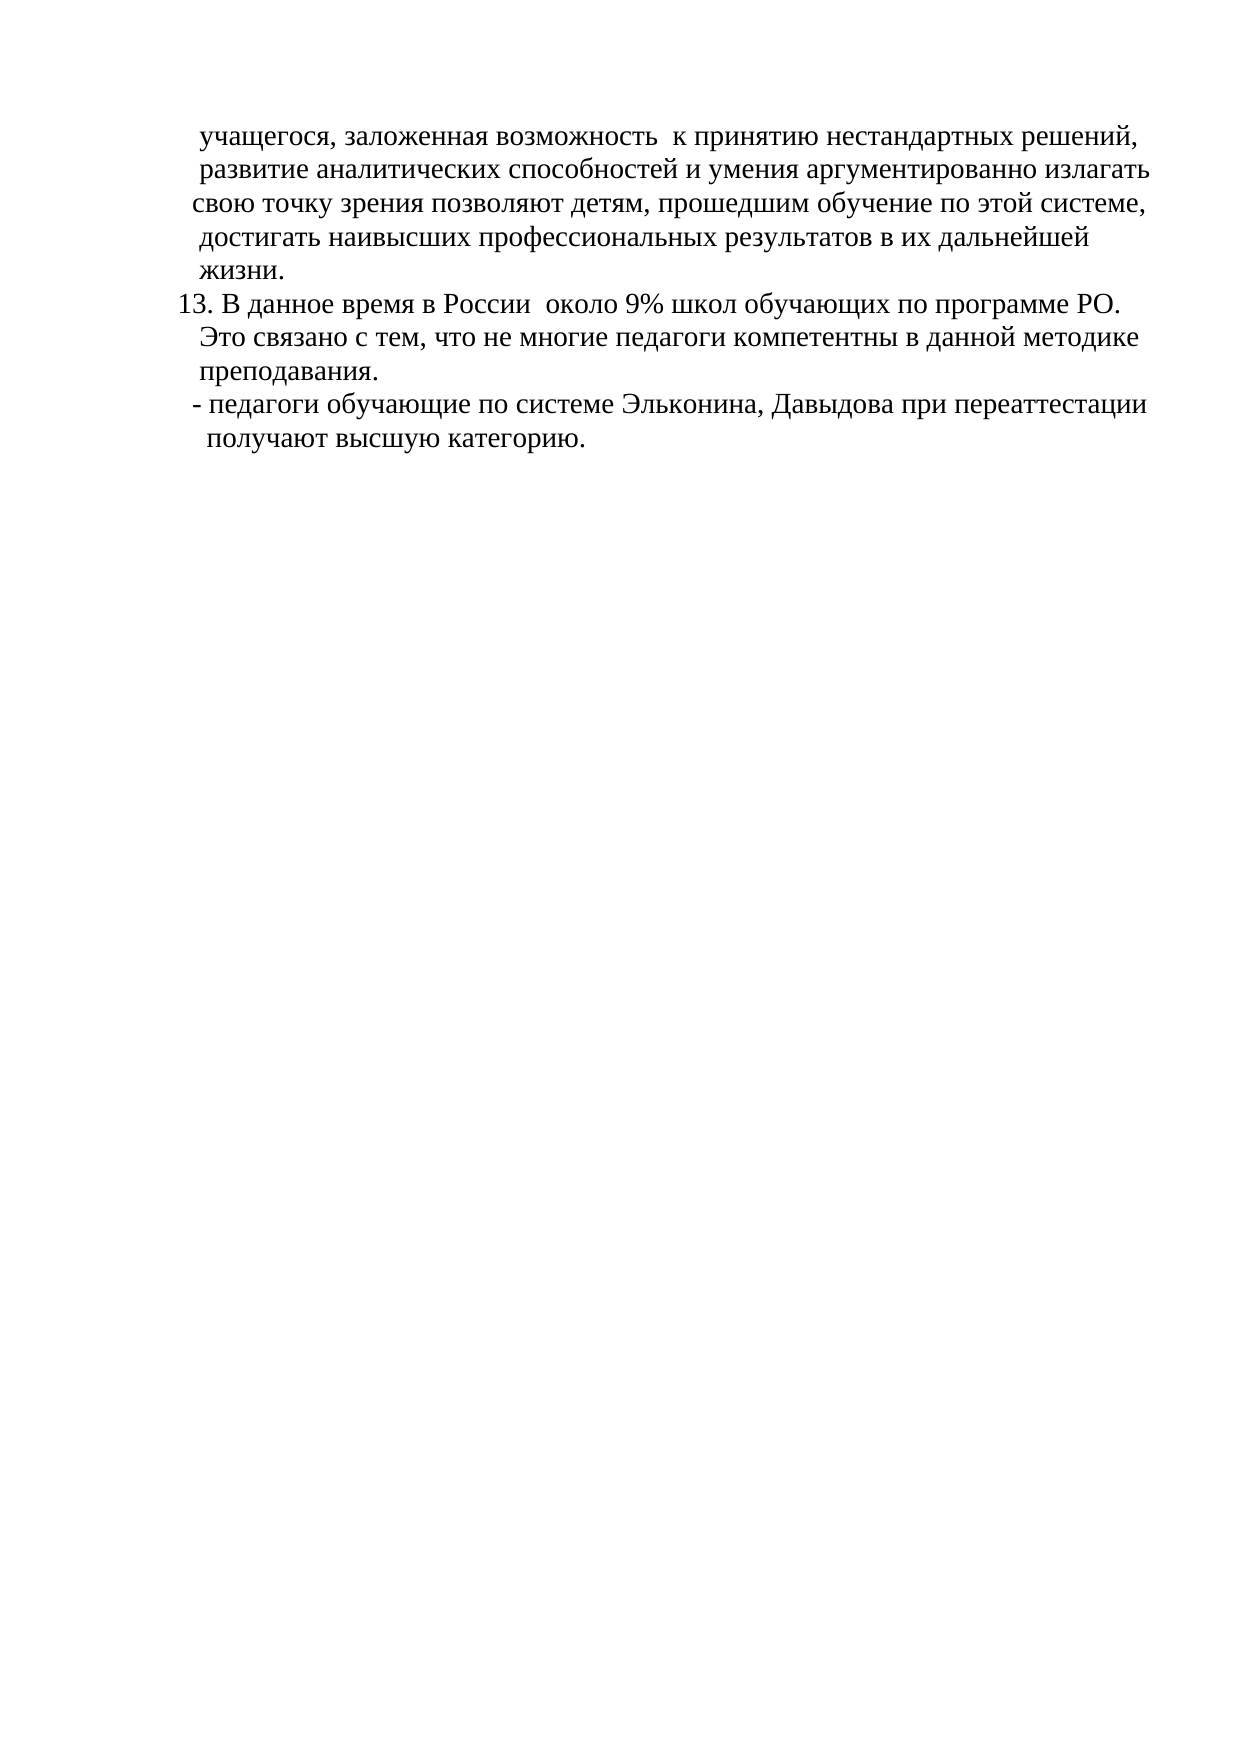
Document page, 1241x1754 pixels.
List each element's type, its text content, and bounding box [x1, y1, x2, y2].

text развитие аналитических способностей и умения аргументированно излагать [177, 152, 1152, 185]
text 13. В данное время в России около 9% школ обучающих по программе РО. [177, 286, 1152, 319]
text получают высшую категорию. [177, 420, 1152, 453]
text учащегося, заложенная возможность к принятию нестандартных решений, [177, 118, 1152, 152]
text Это связано с тем, что не многие педагоги компетентны в данной методике [177, 319, 1152, 353]
text жизни. [177, 252, 1152, 286]
text свою точку зрения позволяют детям, прошедшим обучение по этой системе, [177, 185, 1152, 219]
text преподавания. [177, 353, 1152, 386]
text - педагоги обучающие по системе Эльконина, Давыдова при переаттестации [177, 386, 1152, 420]
text достигать наивысших профессиональных результатов в их дальнейшей [177, 219, 1152, 252]
